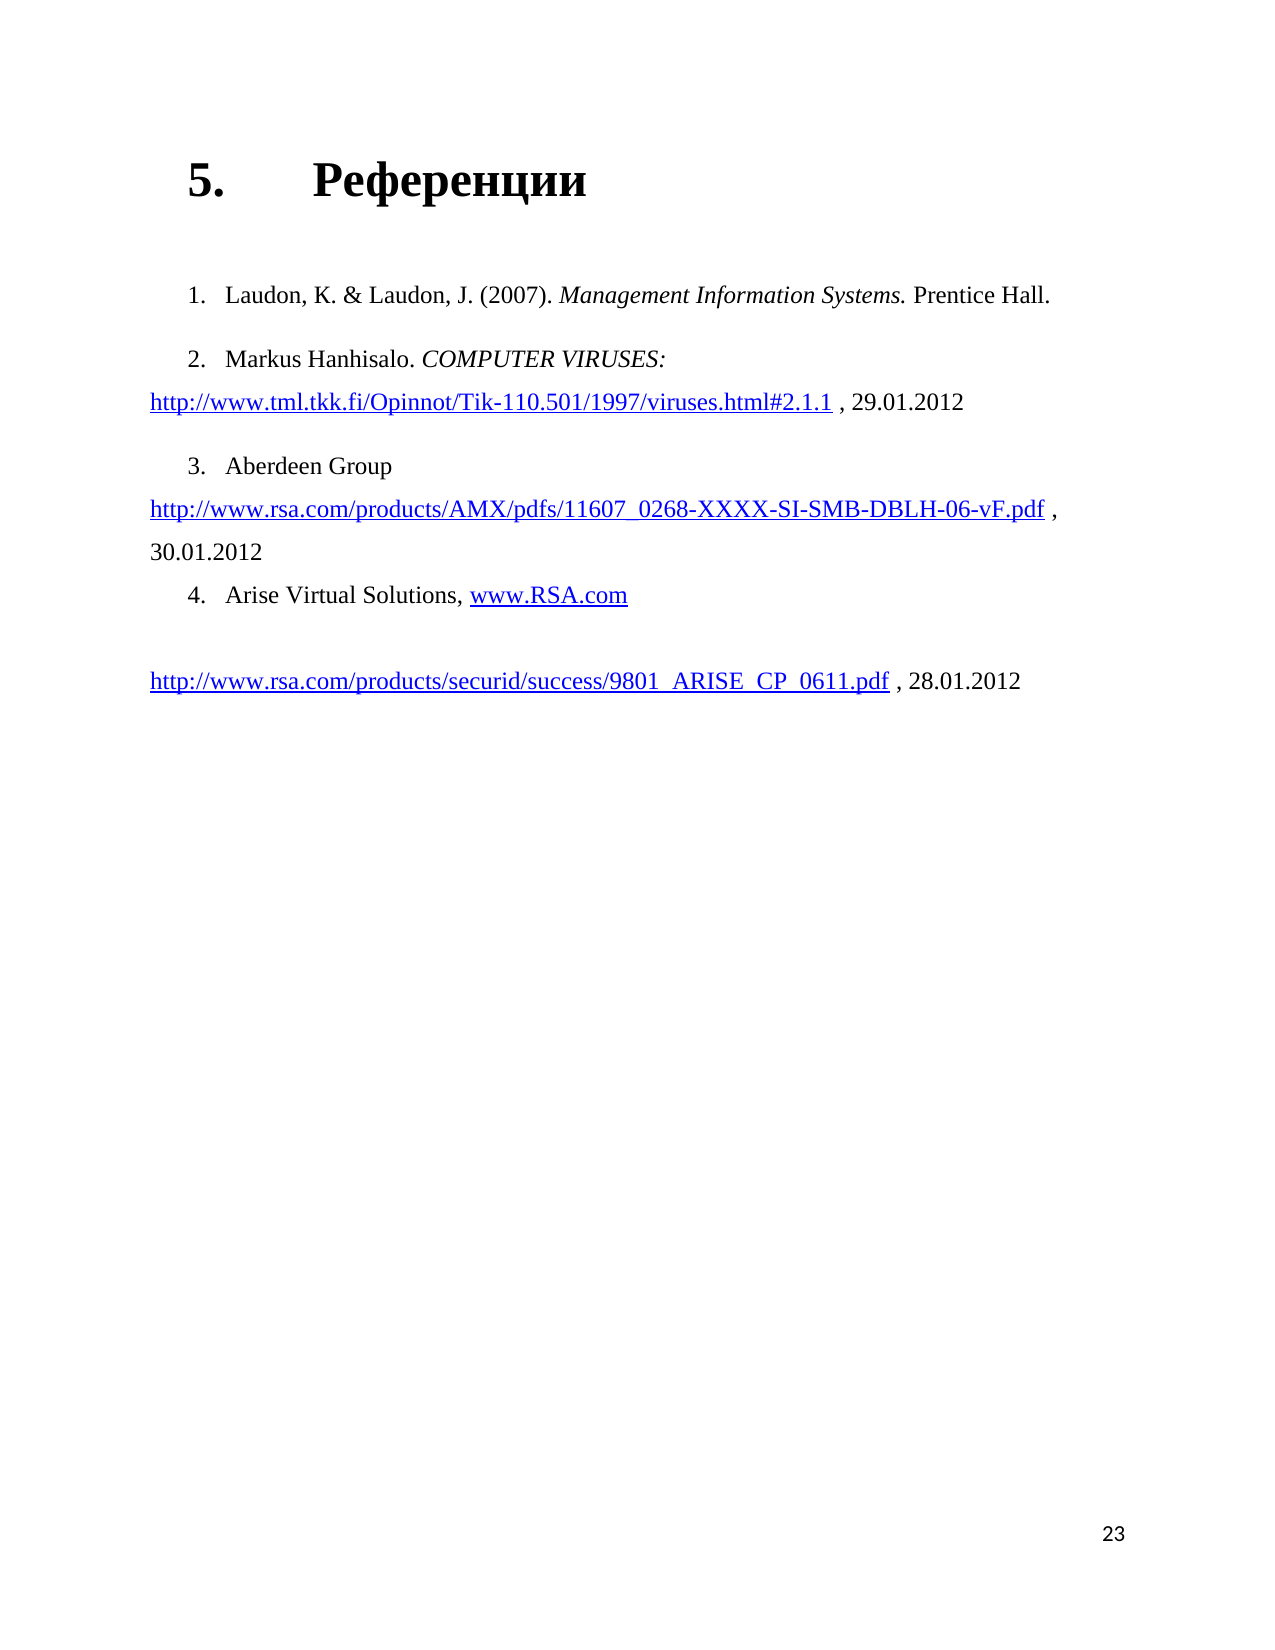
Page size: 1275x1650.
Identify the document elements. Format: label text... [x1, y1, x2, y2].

subtitle Референции [187, 150, 1125, 207]
text http://www.rsa.com/products/securid/success/9801_ARISE_CP_0611.pdf , 28.01.2012 [150, 666, 1125, 695]
text http://www.tml.tkk.fi/Opinnot/Tik-110.501/1997/viruses.html#2.1.1 , 29.01.2012 [150, 387, 1125, 416]
list Laudon, К. & Laudon, J. (2007). Management Information Systems. Prentice Hall. [187, 280, 1125, 308]
list Arise Virtual Solutions, www.RSA.com [187, 580, 1125, 609]
list Aberdeen Group [187, 451, 1125, 479]
text http://www.rsa.com/products/AMX/pdfs/11607_0268-XXXX-SI-SMB-DBLH-06-vF.pdf , 30.01.2012 [150, 494, 1125, 566]
list Markus Hanhisalo. COMPUTER VIRUSES: [187, 344, 1125, 372]
